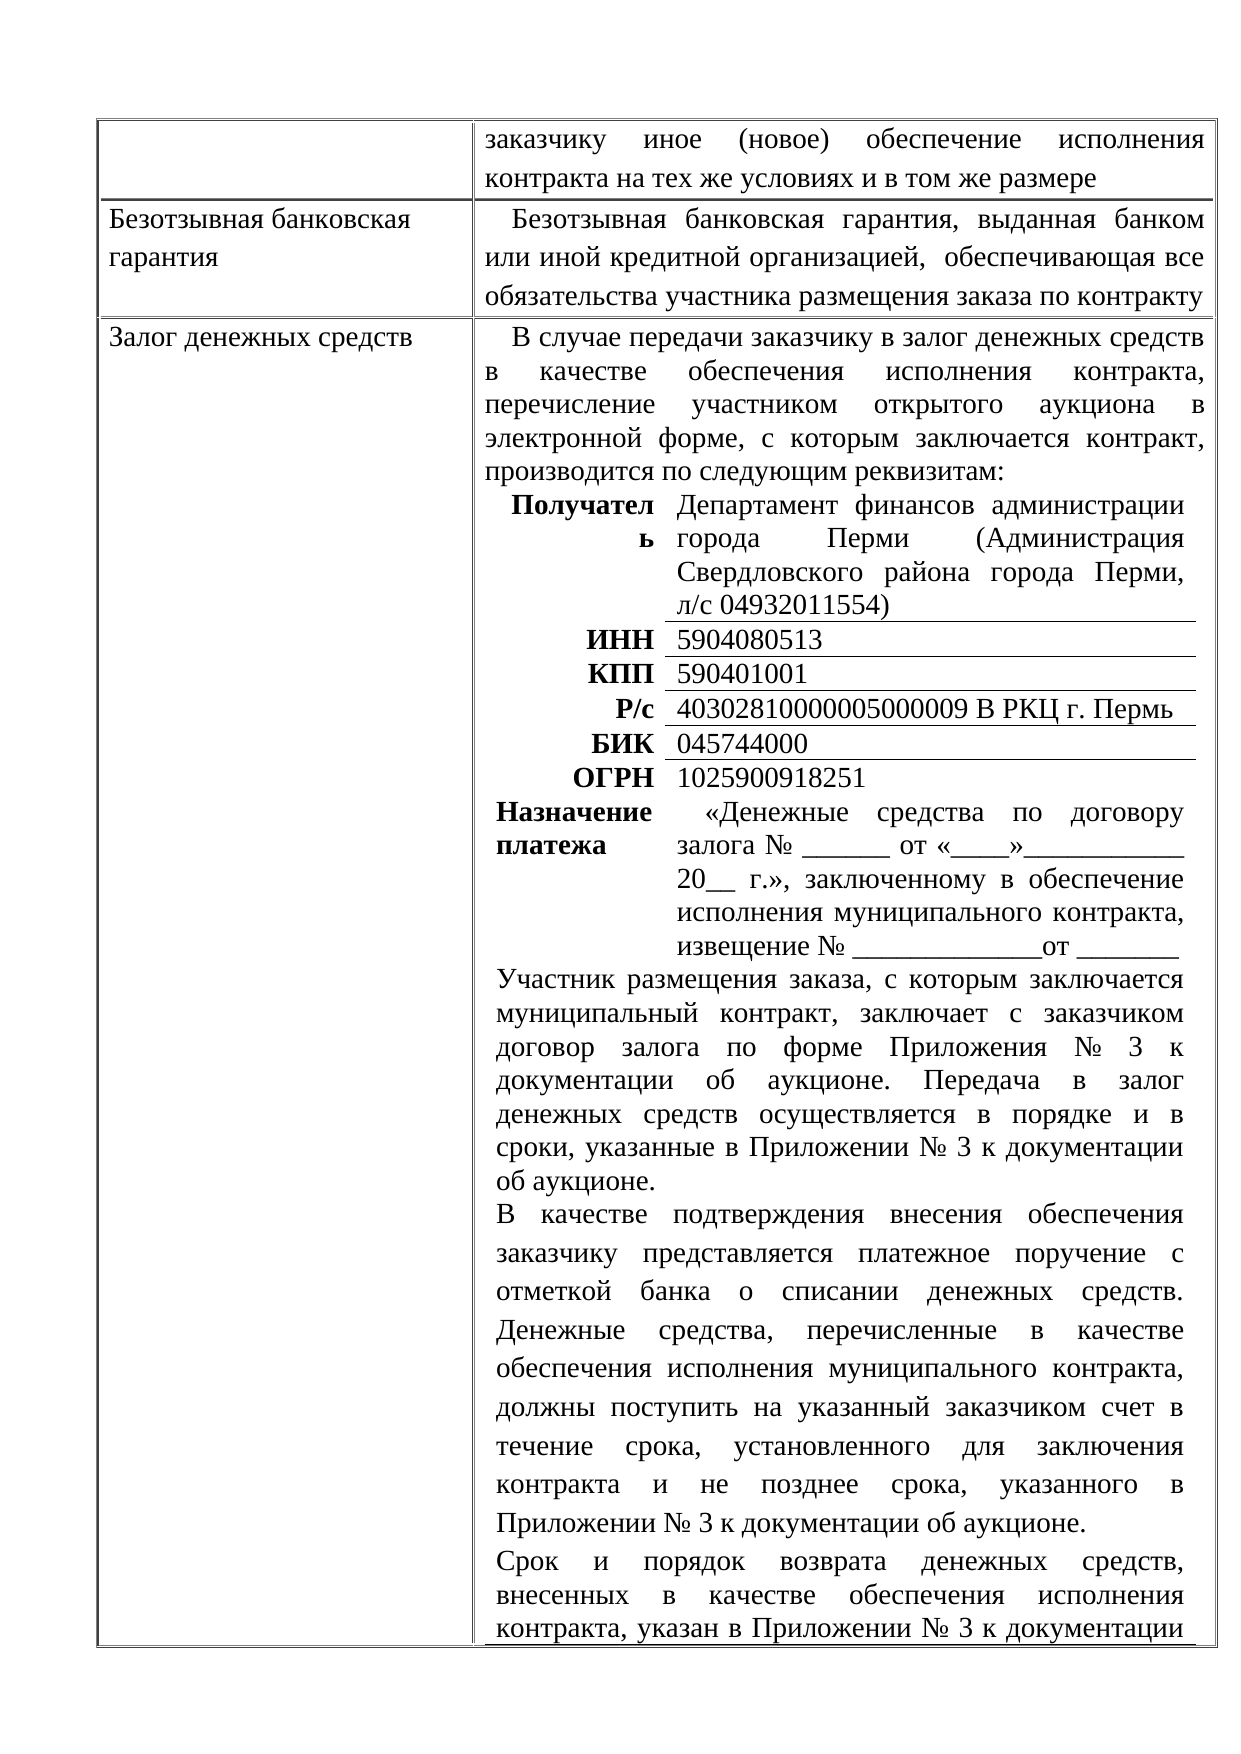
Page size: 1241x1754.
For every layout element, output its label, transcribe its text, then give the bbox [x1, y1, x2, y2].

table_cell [99, 316, 473, 1645]
table_cell Безотзывная банковская гарантия [99, 198, 472, 316]
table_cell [99, 121, 473, 198]
table_cell Безотзывная банковская гарантия, выданная банком или иной кредитной организацией, обеспечивающая все обязательства участника размещения заказа по контракту [475, 198, 1215, 316]
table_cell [473, 316, 1215, 1645]
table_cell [473, 119, 1215, 198]
